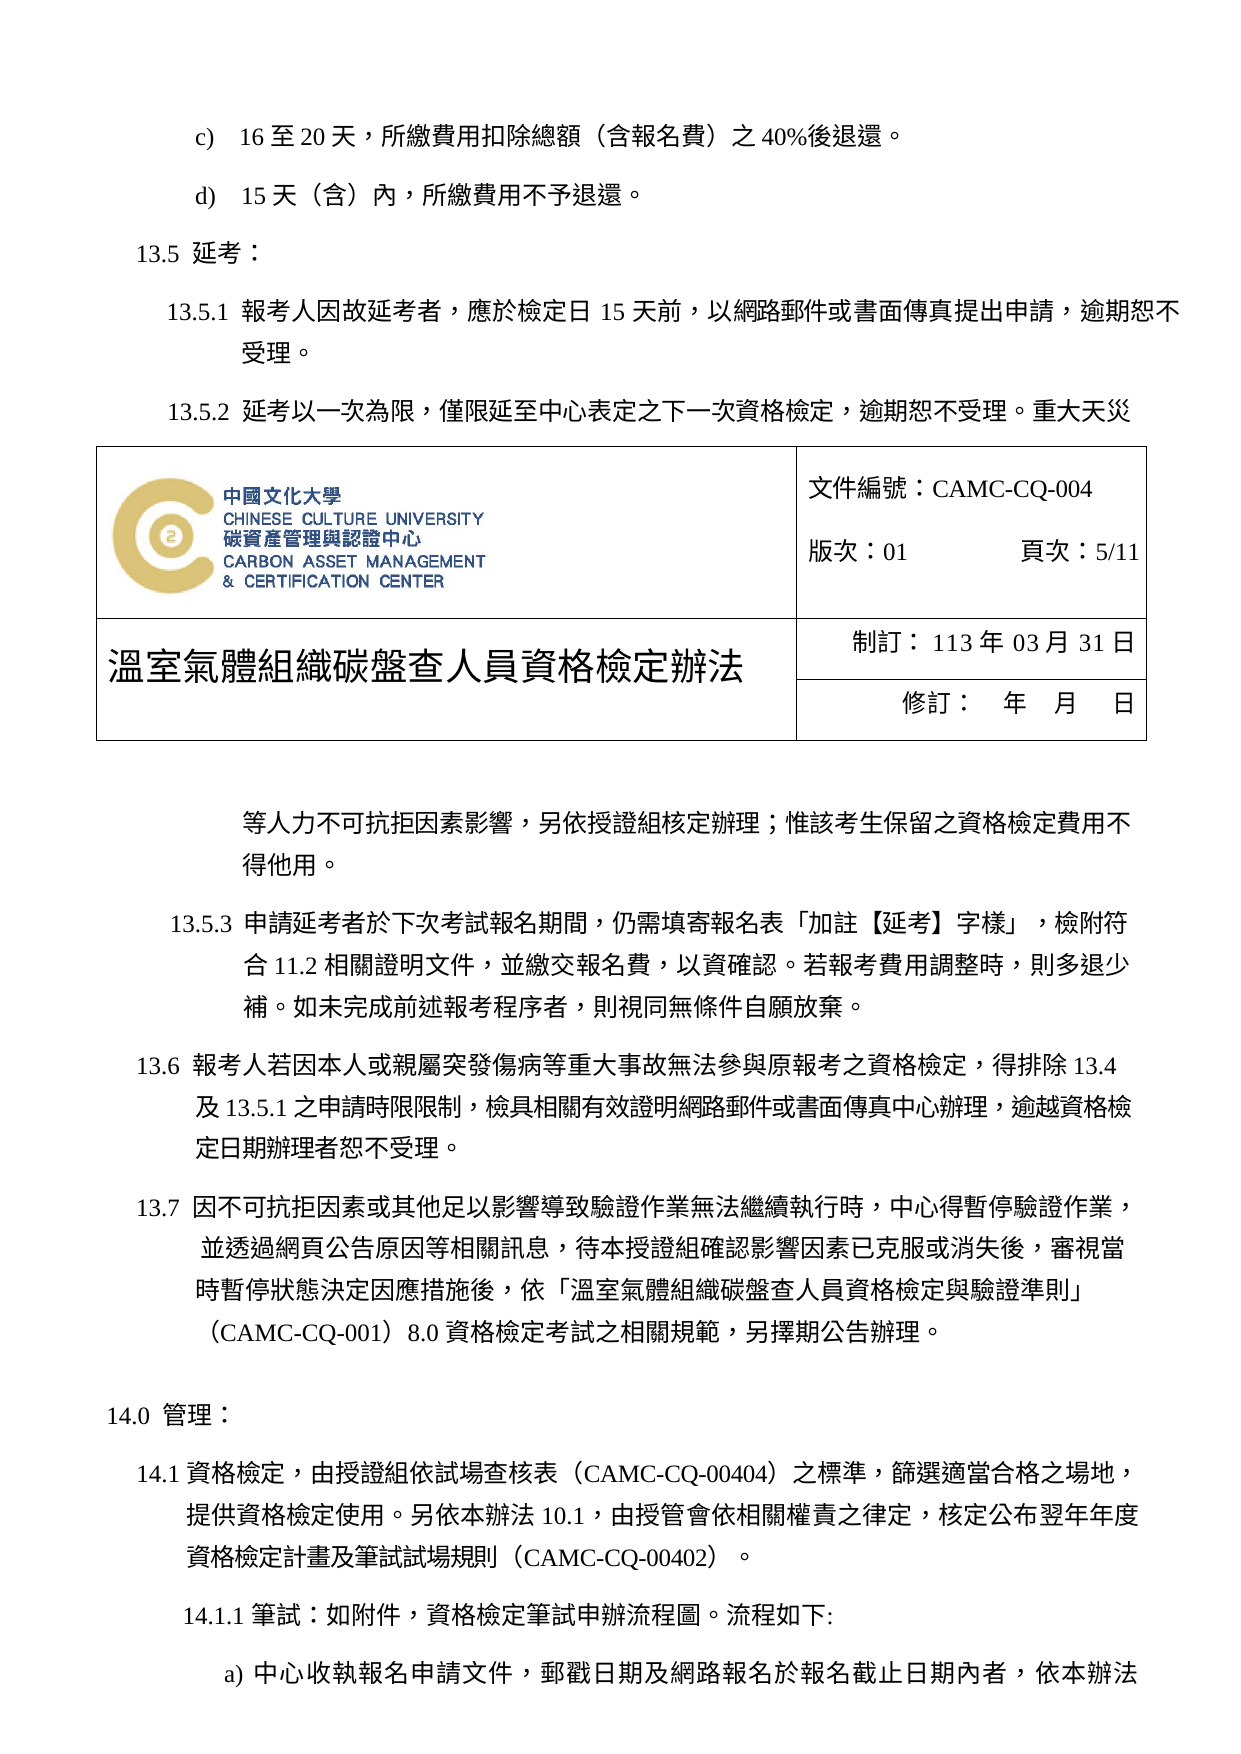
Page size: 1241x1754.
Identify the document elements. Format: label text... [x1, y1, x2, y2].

list 筆試：如附件，資格檢定筆試申辦流程圖。流程如下: [182, 1591, 1182, 1633]
list 報考人若因本人或親屬突發傷病等重大事故無法參與原報考之資格檢定，得排除 13.4 及 13.5.1 之申請時限限制，檢具相關有效證明網路郵件或書面傳真中心辦理，逾越資格檢定日期辦理者恕不受理。 [136, 1041, 1134, 1166]
list 因不可抗拒因素或其他足以影響導致驗證作業無法繼續執行時，中心得暫停驗證作業， 並透過網頁公告原因等相關訊息，待本授證組確認影響因素已克服或消失後，審視當時暫停狀態決定因應措施後，依「溫室氣體組織碳盤查人員資格檢定與驗證準則」（CAMC-CQ-001）8.0 資格檢定考試之相關規範，另擇期公告辦理。 [136, 1183, 1134, 1349]
list 報考人因故延考者，應於檢定日 15 天前，以網路郵件或書面傳真提出申請，逾期恕不受理。 [166, 287, 1182, 371]
picture [107, 467, 497, 597]
list 16 至 20 天，所繳費用扣除總額（含報名費）之 40%後退還。 [195, 112, 1182, 154]
table_cell 制訂： 113年03月31日 [797, 619, 1146, 679]
list 15 天（含）內，所繳費用不予退還。 [195, 171, 1182, 212]
text 等人力不可抗拒因素影響，另依授證組核定辦理；惟該考生保留之資格檢定費用不得他用。 [242, 799, 1134, 883]
table_header 文件編號：CAMC-CQ-004 版次：01 頁次：5/11 [797, 447, 1146, 618]
table_cell 修訂： 年 月 日 [797, 680, 1146, 740]
table_header [97, 447, 796, 618]
list 申請延考者於下次考試報名期間，仍需填寄報名表「加註【延考】字樣」，檢附符合 11.2 相關證明文件，並繳交報名費，以資確認。若報考費用調整時，則多退少補。如未完成前述報考程序者，則視同無條件自願放棄。 [169, 899, 1132, 1024]
table_cell 溫室氣體組織碳盤查人員資格檢定辦法 [97, 619, 796, 740]
list 延考： [136, 229, 1182, 271]
list 延考以一次為限，僅限延至中心表定之下一次資格檢定，逾期恕不受理。重大天災 [167, 387, 1134, 429]
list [224, 1649, 1140, 1691]
list 管理： [106, 1391, 1182, 1433]
list 資格檢定，由授證組依試場查核表（CAMC-CQ-00404）之標準，篩選適當合格之場地， 提供資格檢定使用。另依本辦法 10.1，由授管會依相關權責之律定，核定公布翌年年度資格檢定計畫及筆試試場規則（CAMC-CQ-00402）。 [136, 1449, 1140, 1574]
